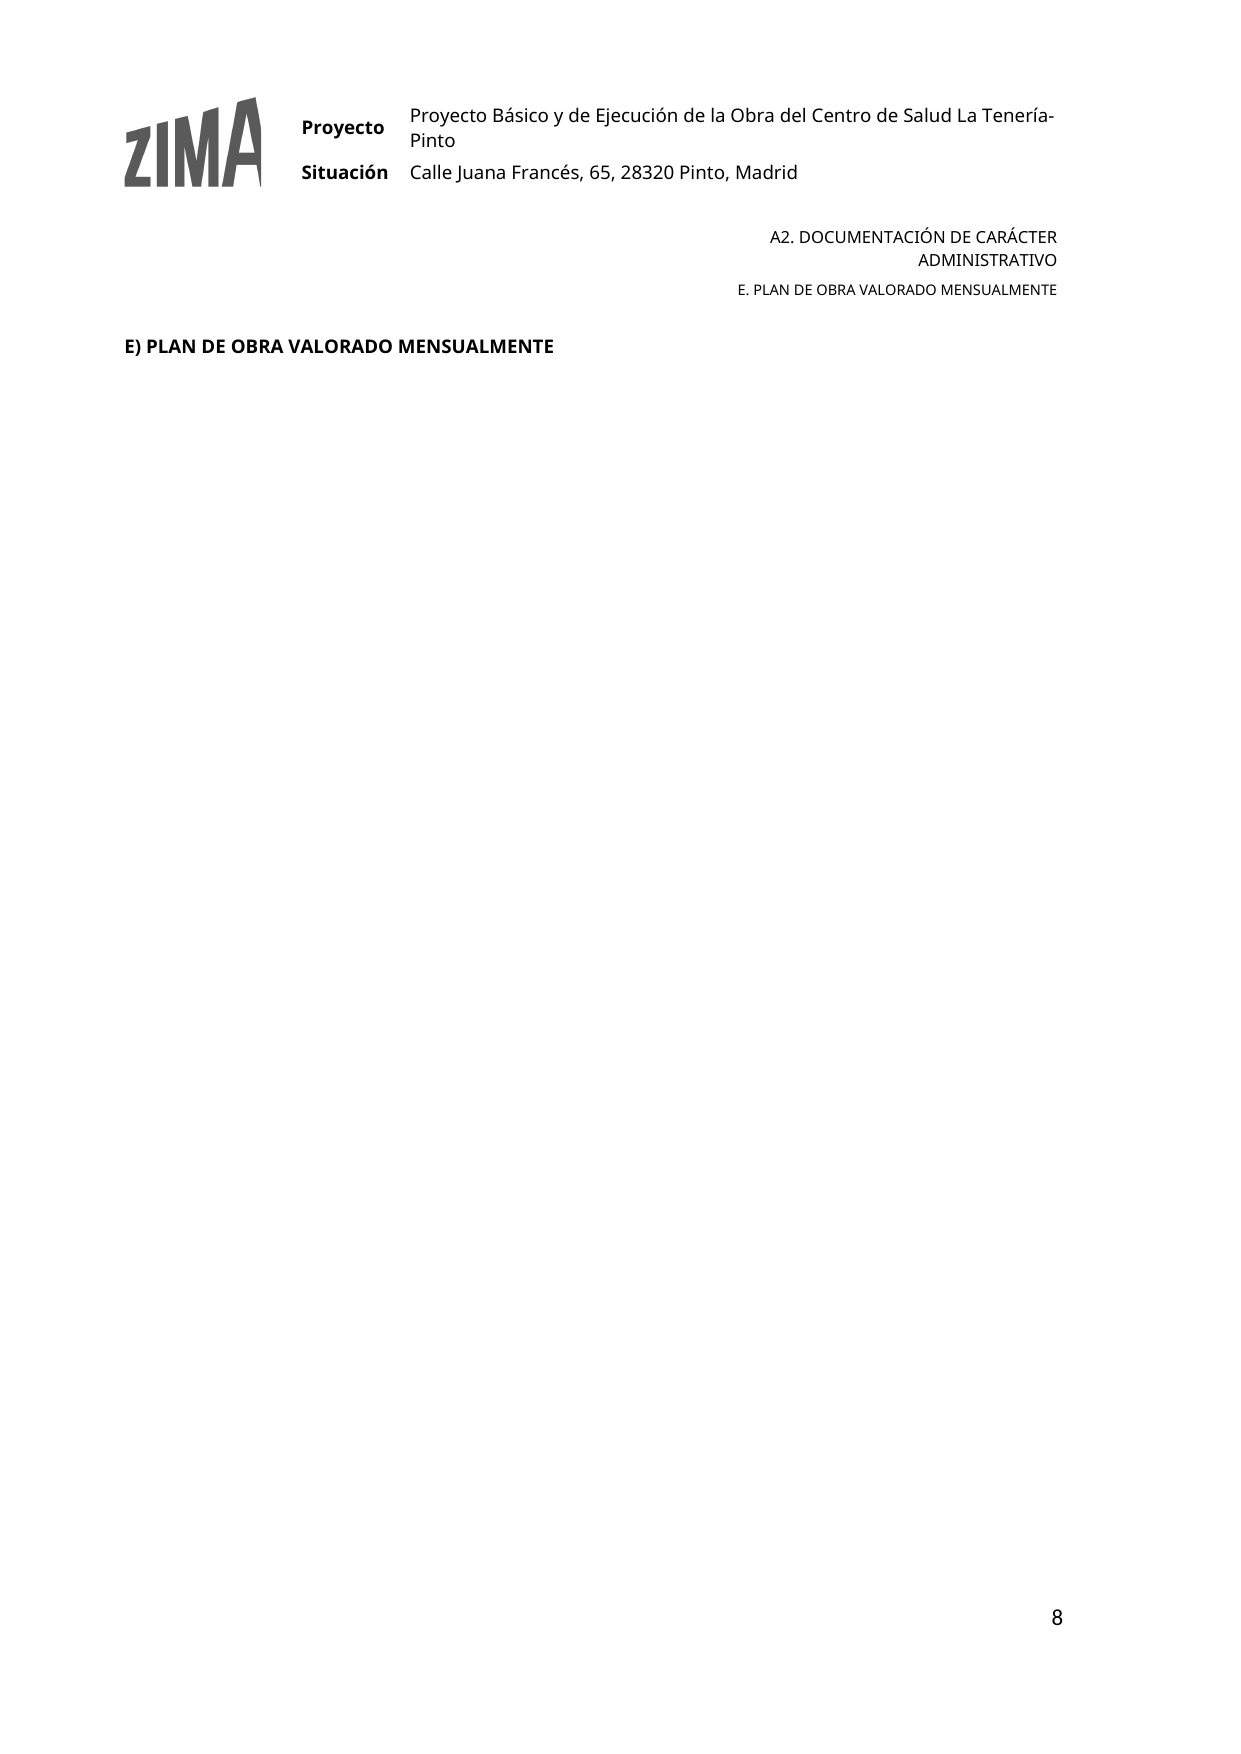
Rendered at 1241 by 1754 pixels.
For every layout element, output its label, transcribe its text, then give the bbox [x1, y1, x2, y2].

text E) PLAN DE OBRA VALORADO MENSUALMENTE [124, 334, 1063, 359]
picture [124, 97, 262, 189]
